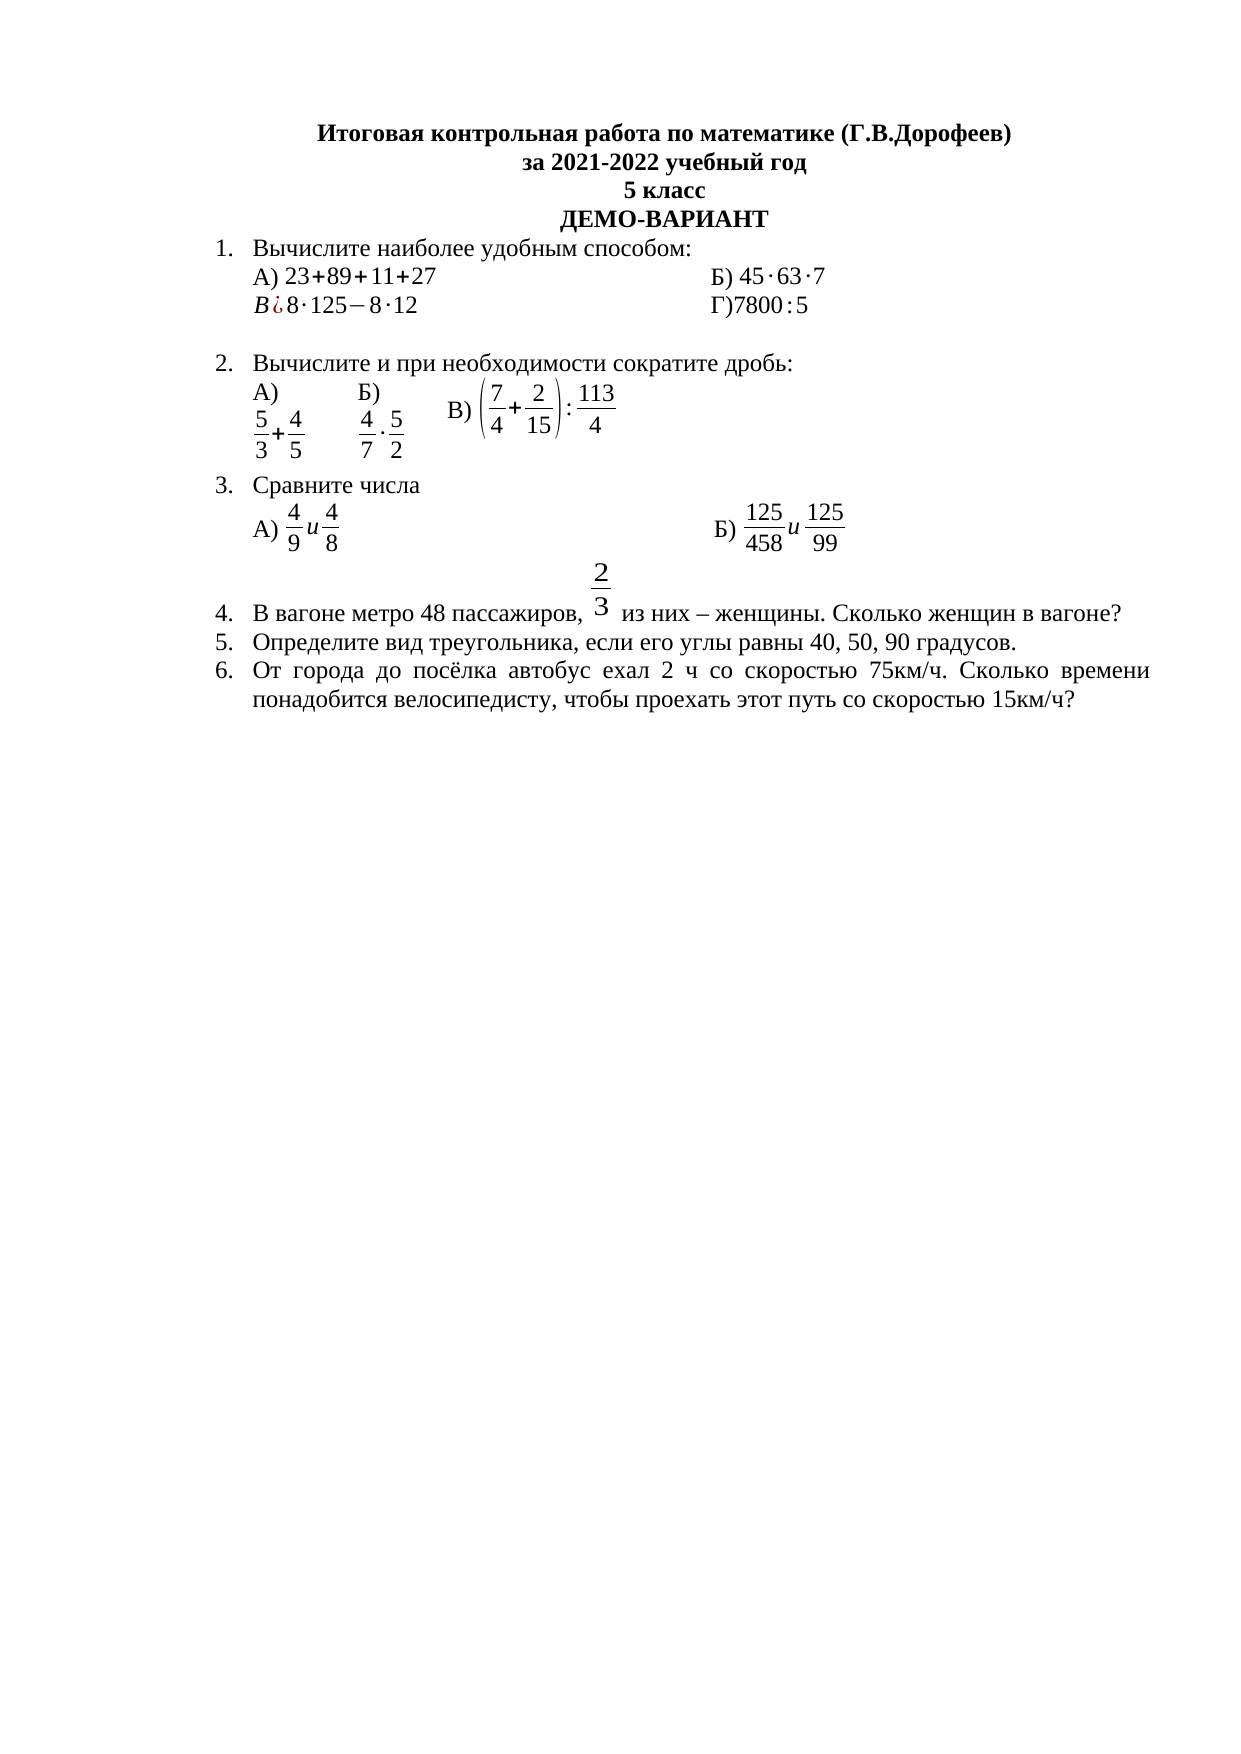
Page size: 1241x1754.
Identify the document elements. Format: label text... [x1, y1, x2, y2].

text ДЕМО-ВАРИАНТ [177, 204, 1152, 233]
text Итоговая контрольная работа по математике (Г.В.Дорофеев) [177, 118, 1152, 147]
table_header Б) [346, 377, 436, 470]
table_header А) [241, 377, 346, 470]
list Вычислите наиболее удобным способом: [215, 233, 1152, 262]
list Вычислите и при необходимости сократите дробь: [215, 348, 1152, 377]
list Сравните числа [215, 470, 1152, 499]
list От города до посёлка автобус ехал 2 ч со скоростью 75км/ч. Сколько времени понадобится велосипедисту, чтобы проехать этот путь со скоростью 15км/ч? [215, 655, 1152, 713]
text за 2021-2022 учебный год [177, 147, 1152, 176]
table_header Б) [699, 262, 1163, 291]
table_header Б) [702, 499, 1163, 558]
table_header А) [241, 499, 702, 558]
list Определите вид треугольника, если его углы равны 40, 50, 90 градусов. [215, 627, 1152, 655]
table_cell [241, 291, 699, 319]
table_cell Г) [699, 291, 1163, 319]
table_header В) [436, 377, 812, 470]
text 5 класс [177, 176, 1152, 204]
table_header А) [241, 262, 699, 291]
list В вагоне метро 48 пассажиров, из них – женщины. Сколько женщин в вагоне? [215, 558, 1152, 627]
